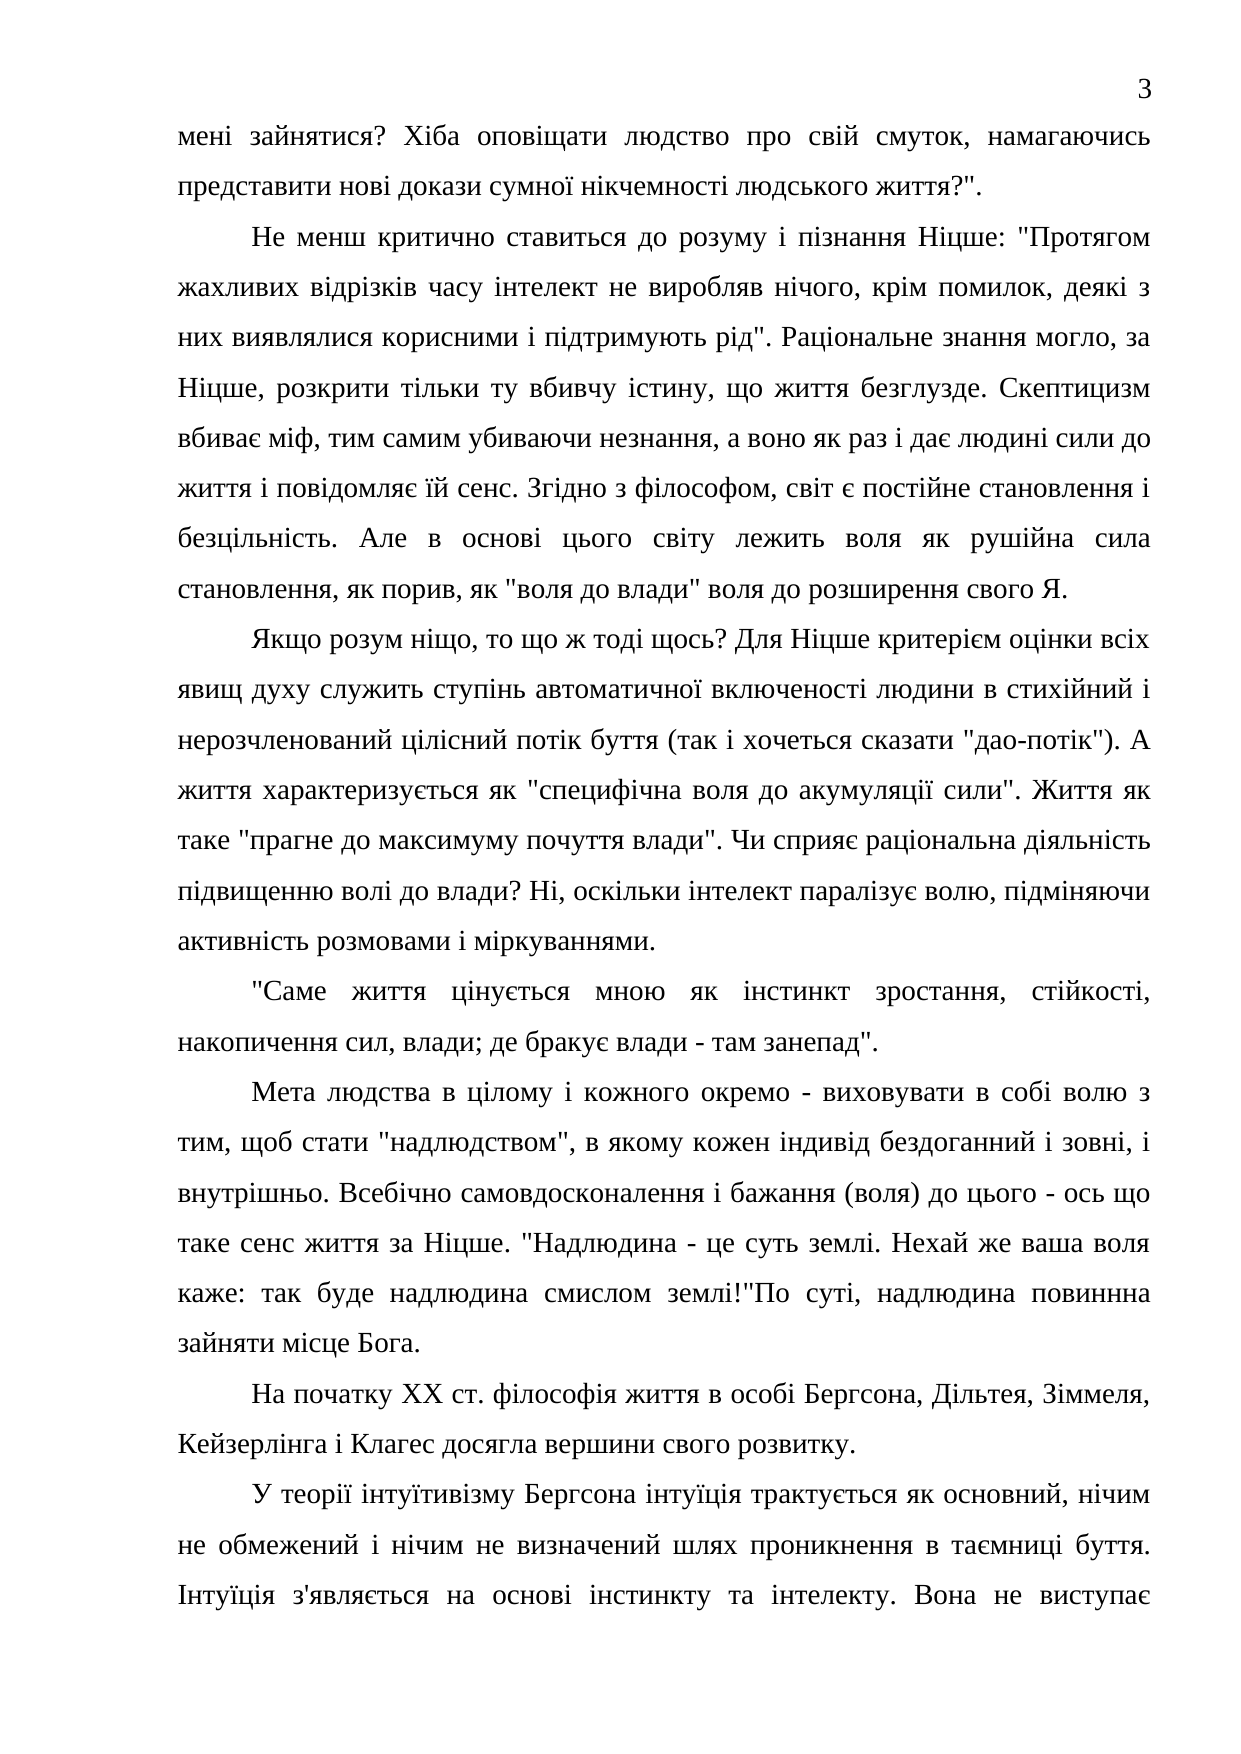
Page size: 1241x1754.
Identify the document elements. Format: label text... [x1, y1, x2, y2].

text Мета людства в цілому і кожного окремо - виховувати в собі волю з тим, щоб стати "надлюдством", в якому кожен індивід бездоганний і зовні, і внутрішньо. Всебічно самовдосконалення і бажання (воля) до цього - ось що таке сенс життя за Ніцше. "Надлюдина - це суть землі. Нехай же ваша воля каже: так буде надлюдина смислом землі!"По суті, надлюдина повиннна зайняти місце Бога. [177, 1074, 1152, 1359]
text "Саме життя цінується мною як інстинкт зростання, стійкості, накопичення сил, влади; де бракує влади - там занепад". [177, 973, 1152, 1057]
text На початку XX ст. філософія життя в особі Бергсона, Дільтея, Зіммеля, Кейзерлінга і Клагес досягла вершини свого розвитку. [177, 1376, 1152, 1460]
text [177, 1477, 1152, 1611]
text Не менш критично ставиться до розуму і пізнання Ніцше: "Протягом жахливих відрізків часу інтелект не виробляв нічого, крім помилок, деякі з них виявлялися корисними і підтримують рід". Раціональне знання могло, за Ніцше, розкрити тільки ту вбивчу істину, що життя безглузде. Скептицизм вбиває міф, тим самим убиваючи незнання, а воно як раз і дає людині сили до життя і повідомляє їй сенс. Згідно з філософом, світ є постійне становлення і безцільність. Але в основі цього світу лежить воля як рушійна сила становлення, як порив, як "воля до влади" воля до розширення свого Я. [177, 219, 1152, 604]
text Якщо розум ніщо, то що ж тоді щось? Для Ніцше критерієм оцінки всіх явищ духу служить ступінь автоматичної включеності людини в стихійний і нерозчленований цілісний потік буття (так і хочеться сказати "дао-потік"). А життя характеризується як "специфічна воля до акумуляції сили". Життя як таке "прагне до максимуму почуття влади". Чи сприяє раціональна діяльність підвищенню волі до влади? Ні, оскільки інтелект паралізує волю, підміняючи активність розмовами і міркуваннями. [177, 621, 1152, 957]
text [177, 118, 1152, 202]
